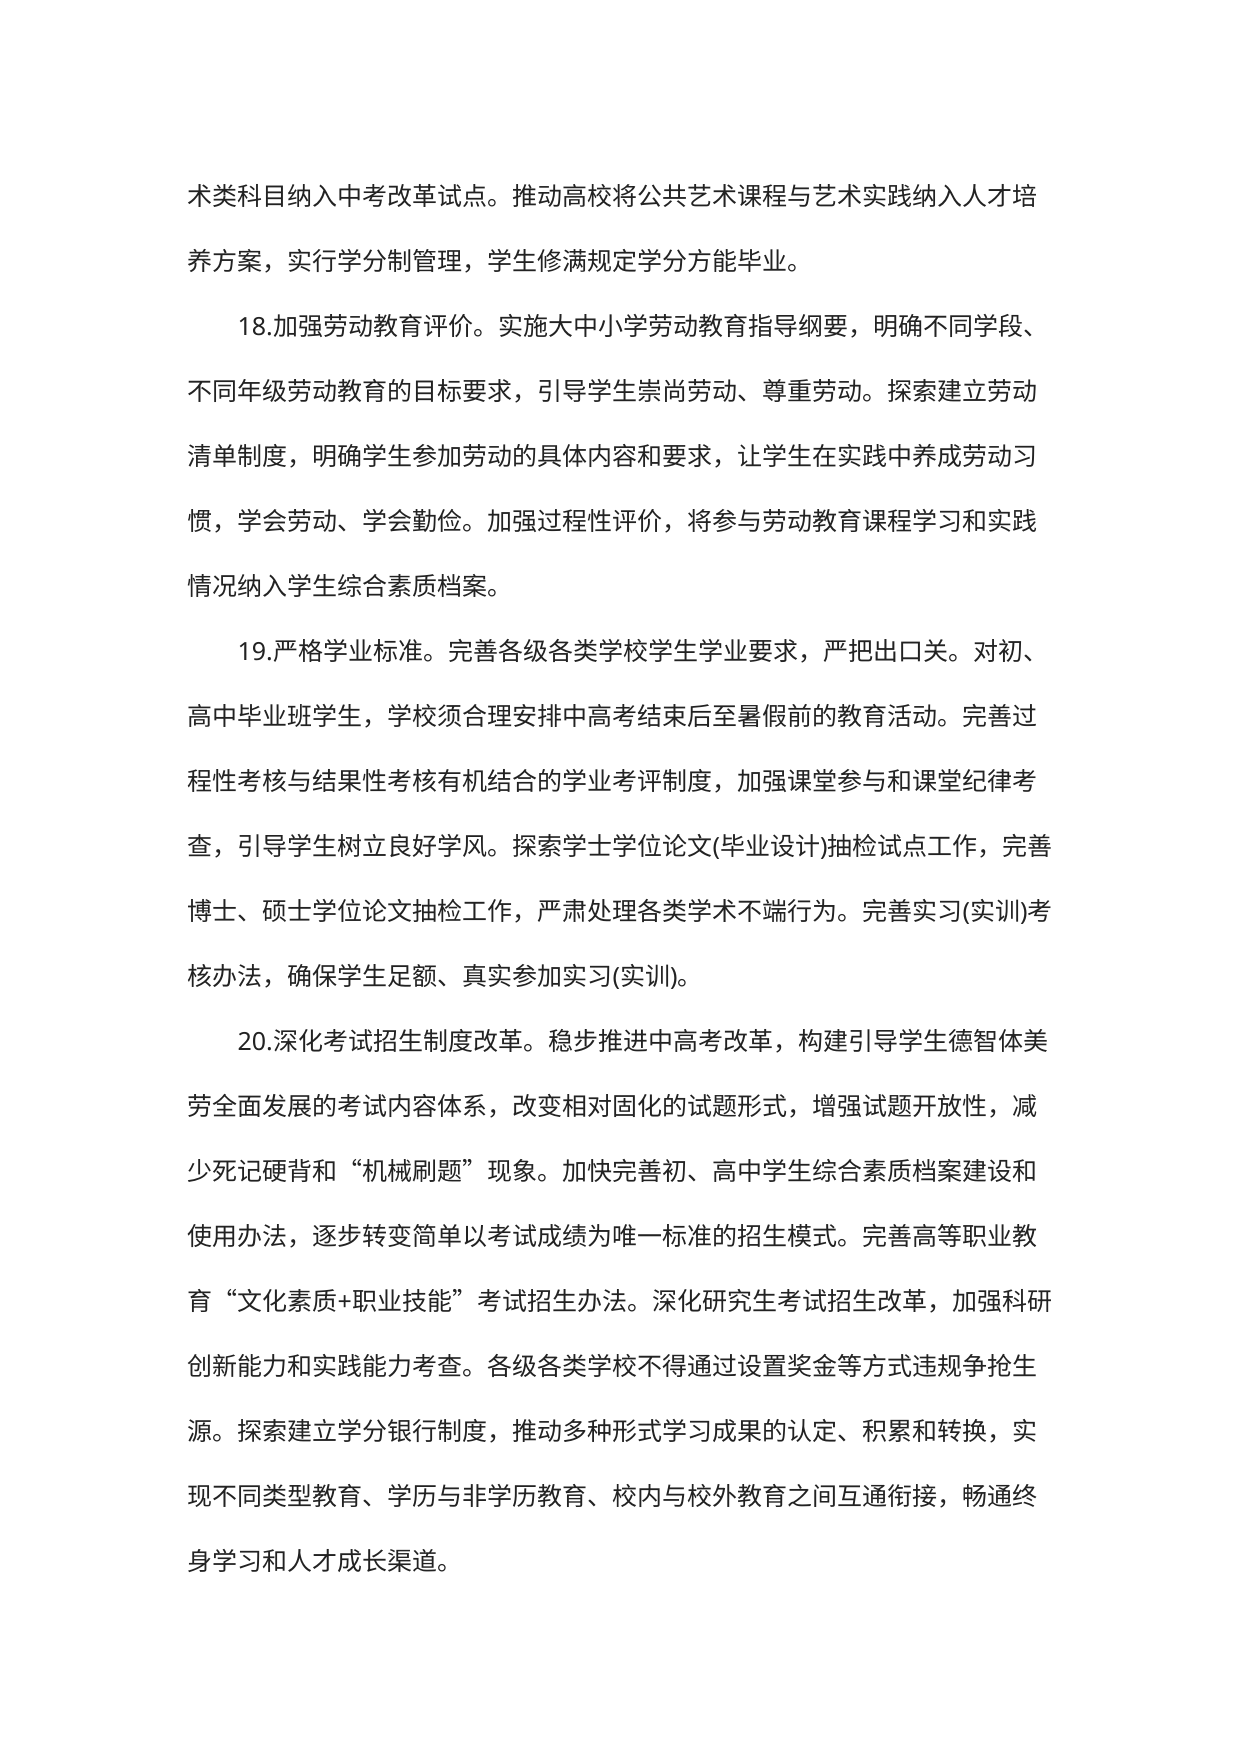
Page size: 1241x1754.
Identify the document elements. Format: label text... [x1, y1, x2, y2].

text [187, 162, 1053, 292]
text 18.加强劳动教育评价。实施大中小学劳动教育指导纲要，明确不同学段、不同年级劳动教育的目标要求，引导学生崇尚劳动、尊重劳动。探索建立劳动清单制度，明确学生参加劳动的具体内容和要求，让学生在实践中养成劳动习惯，学会劳动、学会勤俭。加强过程性评价，将参与劳动教育课程学习和实践情况纳入学生综合素质档案。 [187, 292, 1053, 617]
text 20.深化考试招生制度改革。稳步推进中高考改革，构建引导学生德智体美劳全面发展的考试内容体系，改变相对固化的试题形式，增强试题开放性，减少死记硬背和“机械刷题”现象。加快完善初、高中学生综合素质档案建设和使用办法，逐步转变简单以考试成绩为唯一标准的招生模式。完善高等职业教育“文化素质+职业技能”考试招生办法。深化研究生考试招生改革，加强科研创新能力和实践能力考查。各级各类学校不得通过设置奖金等方式违规争抢生源。探索建立学分银行制度，推动多种形式学习成果的认定、积累和转换，实现不同类型教育、学历与非学历教育、校内与校外教育之间互通衔接，畅通终身学习和人才成长渠道。 [187, 1007, 1053, 1592]
text 19.严格学业标准。完善各级各类学校学生学业要求，严把出口关。对初、高中毕业班学生，学校须合理安排中高考结束后至暑假前的教育活动。完善过程性考核与结果性考核有机结合的学业考评制度，加强课堂参与和课堂纪律考查，引导学生树立良好学风。探索学士学位论文(毕业设计)抽检试点工作，完善博士、硕士学位论文抽检工作，严肃处理各类学术不端行为。完善实习(实训)考核办法，确保学生足额、真实参加实习(实训)。 [187, 617, 1053, 1007]
